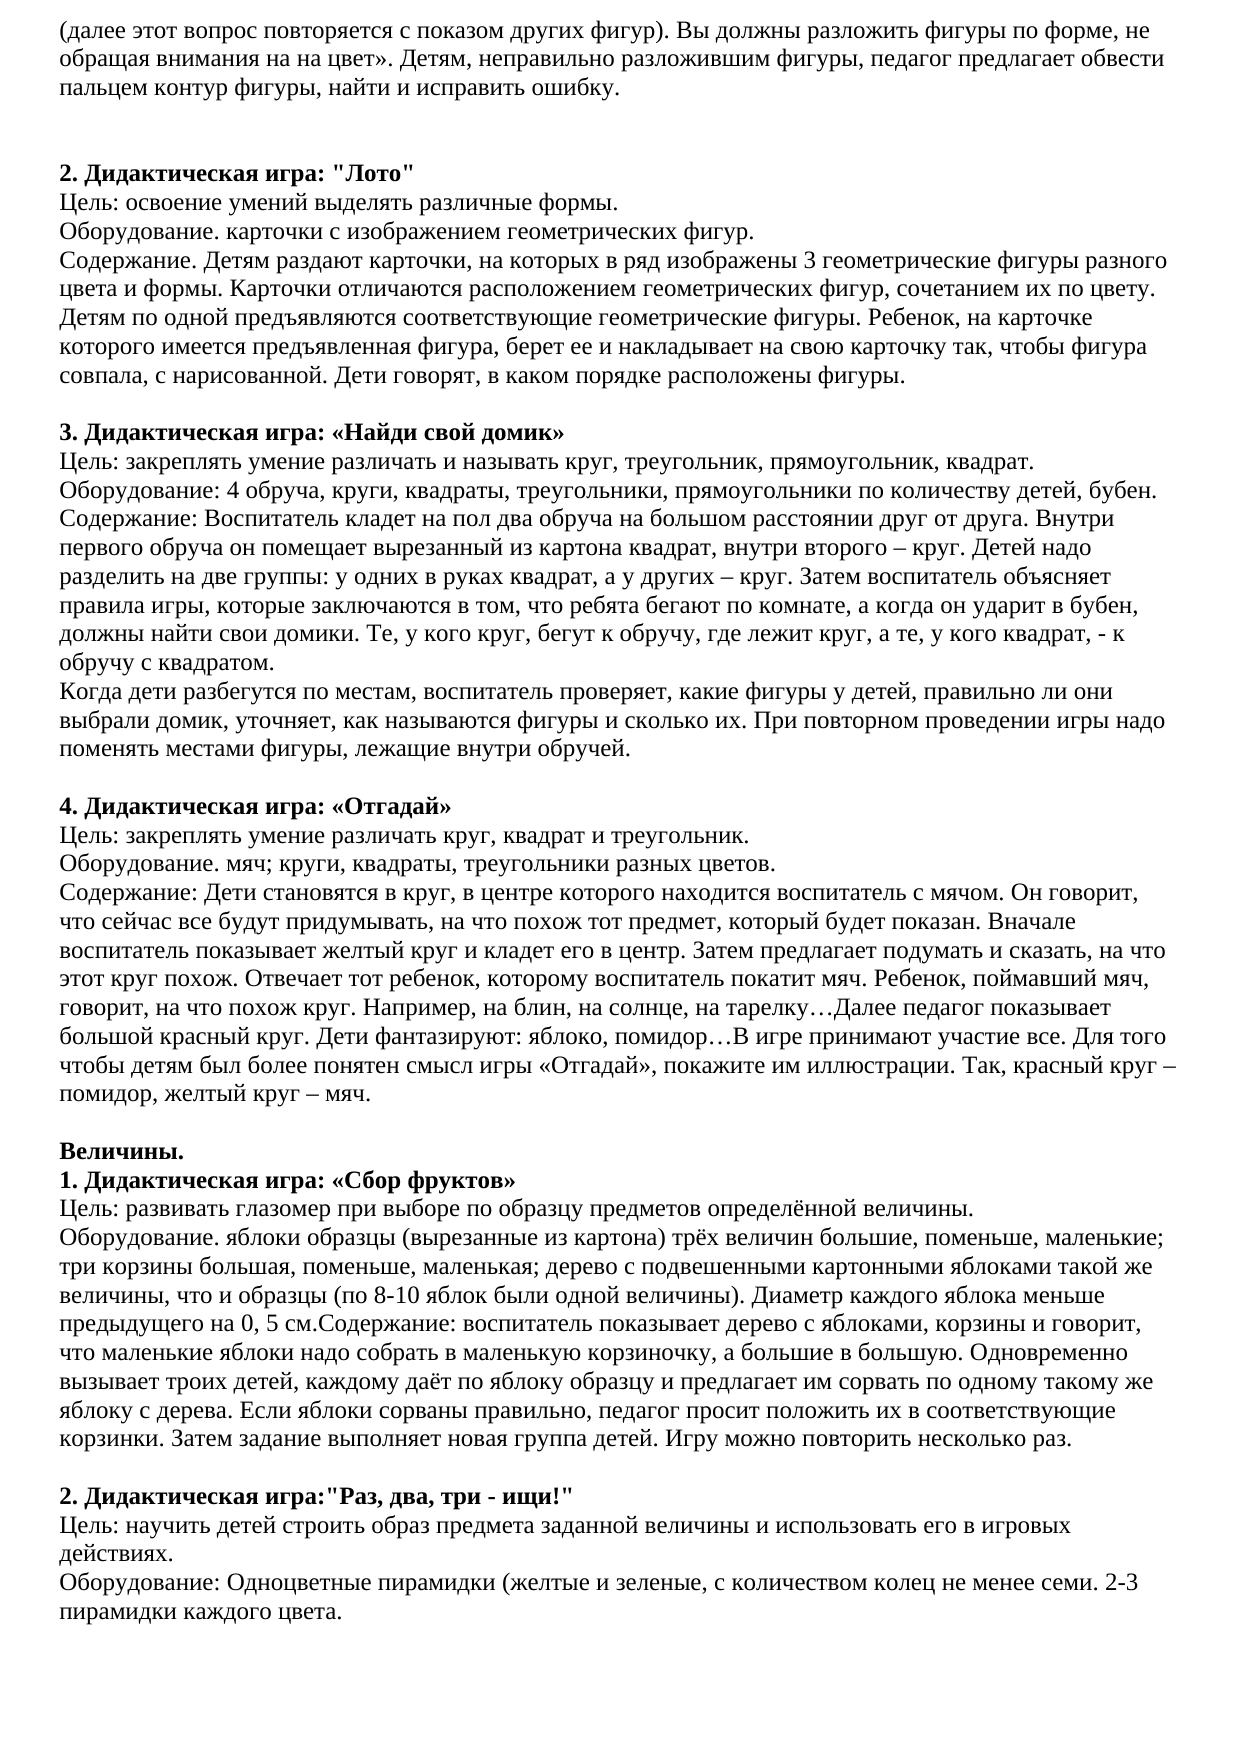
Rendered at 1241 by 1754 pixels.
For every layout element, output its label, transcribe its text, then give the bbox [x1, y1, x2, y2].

text Когда дети разбегутся по местам, воспитатель проверяет, какие фигуры у детей, правильно ли они выбрали домик, уточняет, как называются фигуры и сколько их. При повторном проведении игры надо поменять местами фигуры, лежащие внутри обручей. [59, 676, 1181, 762]
text 3. Дидактическая игра: «Найди свой домик» [59, 417, 1181, 446]
text Цель: закреплять умение различать и называть круг, треугольник, прямоугольник, квадрат. [59, 446, 1181, 475]
text Цель: закреплять умение различать круг, квадрат и треугольник. [59, 820, 1181, 848]
text Содержание: Дети становятся в круг, в центре которого находится воспитатель с мячом. Он говорит, что сейчас все будут придумывать, на что похож тот предмет, который будет показан. Вначале воспитатель показывает желтый круг и кладет его в центр. Затем предлагает подумать и сказать, на что этот круг похож. Отвечает тот ребенок, которому воспитатель покатит мяч. Ребенок, поймавший мяч, говорит, на что похож круг. Например, на блин, на солнце, на тарелку…Далее педагог показывает большой красный круг. Дети фантазируют: яблоко, помидор…В игре принимают участие все. Для того чтобы детям был более понятен смысл игры «Отгадай», покажите им иллюстрации. Так, красный круг – помидор, желтый круг – мяч. [59, 877, 1181, 1107]
text Содержание. Детям раздают карточки, на которых в ряд изображены 3 геометрические фигуры разного цвета и формы. Карточки отличаются расположением геометрических фигур, сочетанием их по цвету. Детям по одной предъявляются соответствующие геометрические фигуры. Ребенок, на карточке которого имеется предъявленная фигура, берет ее и накладывает на свою карточку так, чтобы фигура совпала, с нарисованной. Дети говорят, в каком порядке расположены фигуры. [59, 245, 1181, 388]
text Оборудование: Одноцветные пирамидки (желтые и зеленые, с количеством колец не менее семи. 2-3 пирамидки каждого цвета. [59, 1567, 1181, 1625]
text 4. Дидактическая игра: «Отгадай» [59, 791, 1181, 820]
text Цель: освоение умений выделять различные формы. [59, 187, 1181, 216]
text Оборудование. яблоки образцы (вырезанные из картона) трёх величин большие, поменьше, маленькие; три корзины большая, поменьше, маленькая; дерево с подвешенными картонными яблоками такой же величины, что и образцы (по 8-10 яблок были одной величины). Диаметр каждого яблока меньше предыдущего на 0, 5 см.Содержание: воспитатель показывает дерево с яблоками, корзины и говорит, что маленькие яблоки надо собрать в маленькую корзиночку, а большие в большую. Одновременно вызывает троих детей, каждому даёт по яблоку образцу и предлагает им сорвать по одному такому же яблоку с дерева. Если яблоки сорваны правильно, педагог просит положить их в соответствующие корзинки. Затем задание выполняет новая группа детей. Игру можно повторить несколько раз. [59, 1222, 1181, 1452]
text Оборудование: 4 обруча, круги, квадраты, треугольники, прямоугольники по количеству детей, бубен. [59, 475, 1181, 503]
text Содержание: Воспитатель кладет на пол два обруча на большом расстоянии друг от друга. Внутри первого обруча он помещает вырезанный из картона квадрат, внутри второго – круг. Детей надо разделить на две группы: у одних в руках квадрат, а у других – круг. Затем воспитатель объясняет правила игры, которые заключаются в том, что ребята бегают по комнате, а когда он ударит в бубен, должны найти свои домики. Те, у кого круг, бегут к обручу, где лежит круг, а те, у кого квадрат, - к обручу с квадратом. [59, 503, 1181, 676]
text Оборудование. карточки с изображением геометрических фигур. [59, 216, 1181, 245]
text Величины. [59, 1136, 1181, 1165]
text 2. Дидактическая игра: "Лото" [59, 158, 1181, 187]
text Оборудование. мяч; круги, квадраты, треугольники разных цветов. [59, 848, 1181, 877]
text 2. Дидактическая игра:"Раз, два, три - ищи!" [59, 1481, 1181, 1510]
text 1. Дидактическая игра: «Сбор фруктов» [59, 1165, 1181, 1193]
text Цель: развивать глазомер при выборе по образцу предметов определённой величины. [59, 1193, 1181, 1222]
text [59, 15, 1181, 101]
text Цель: научить детей строить образ предмета заданной величины и использовать его в игровых действиях. [59, 1510, 1181, 1567]
